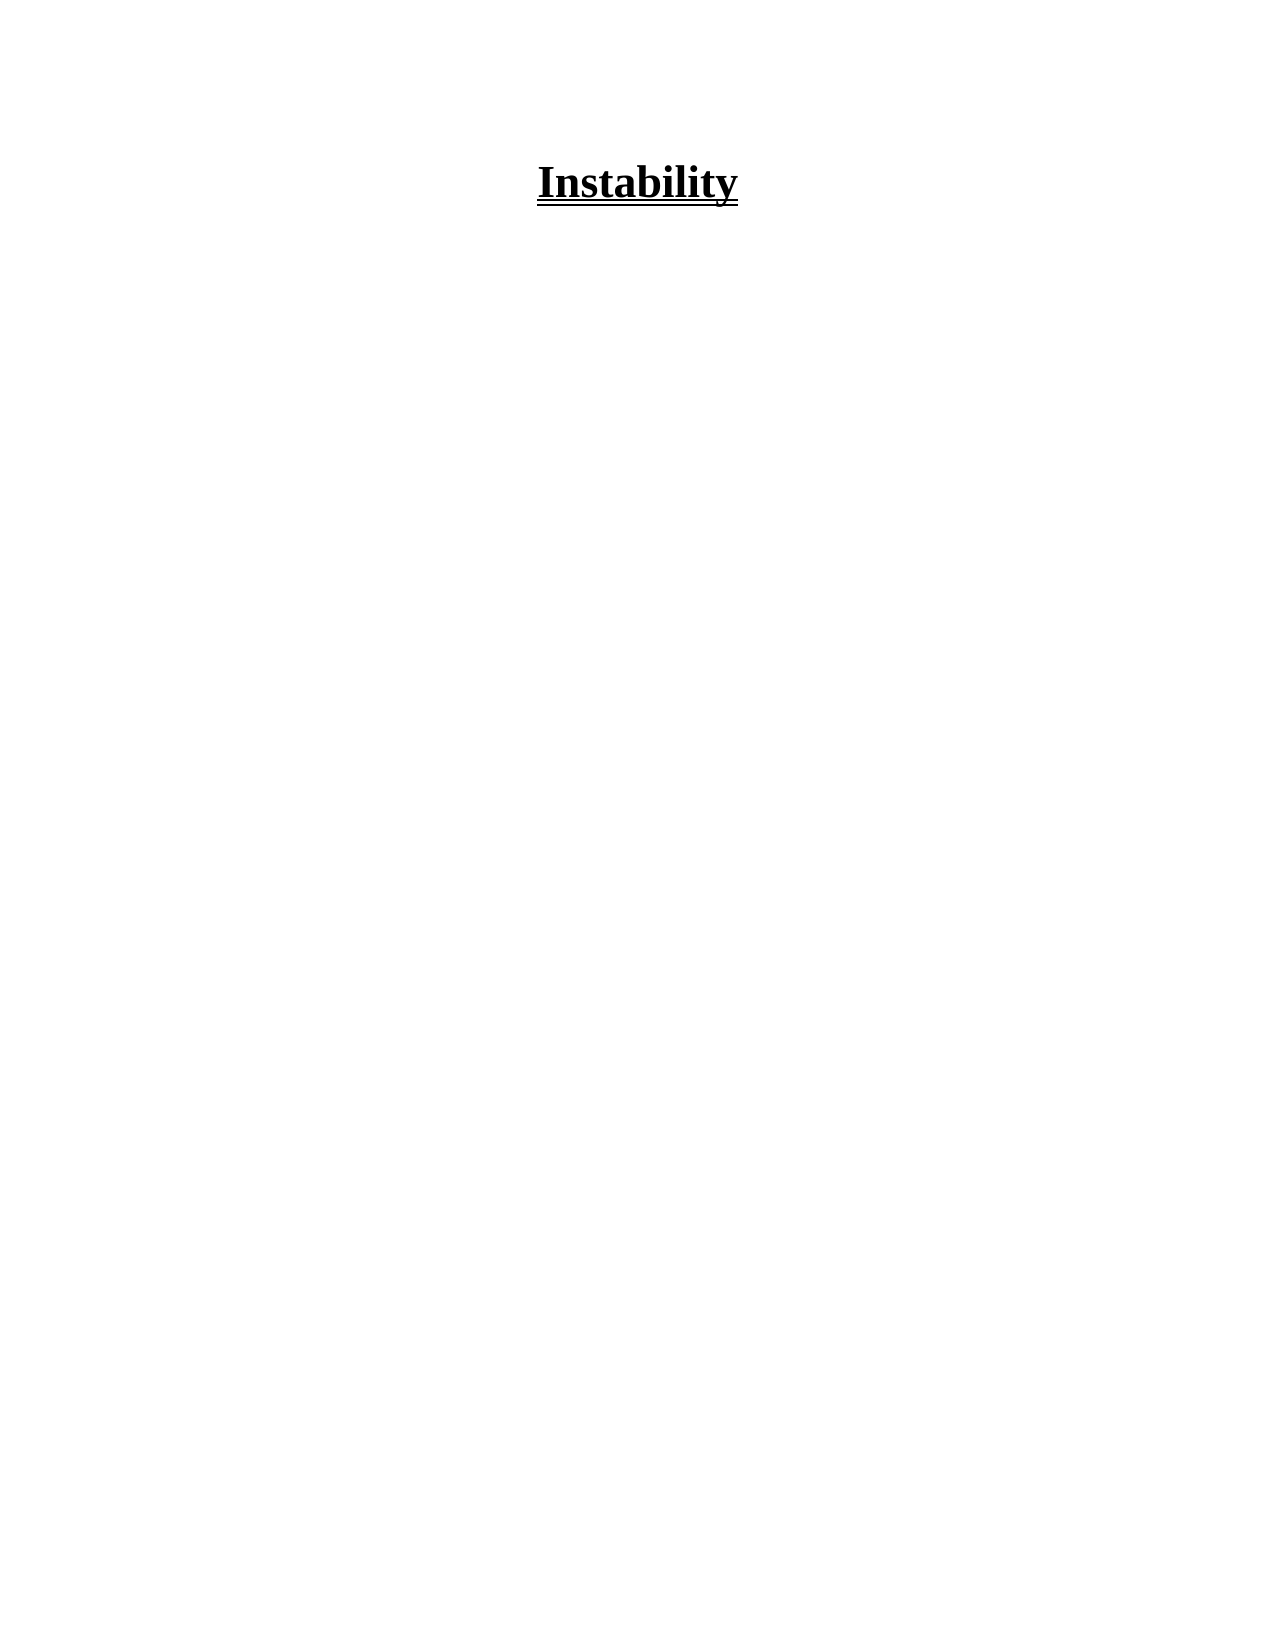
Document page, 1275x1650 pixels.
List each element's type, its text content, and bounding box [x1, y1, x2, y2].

subtitle Instability [150, 154, 1125, 207]
